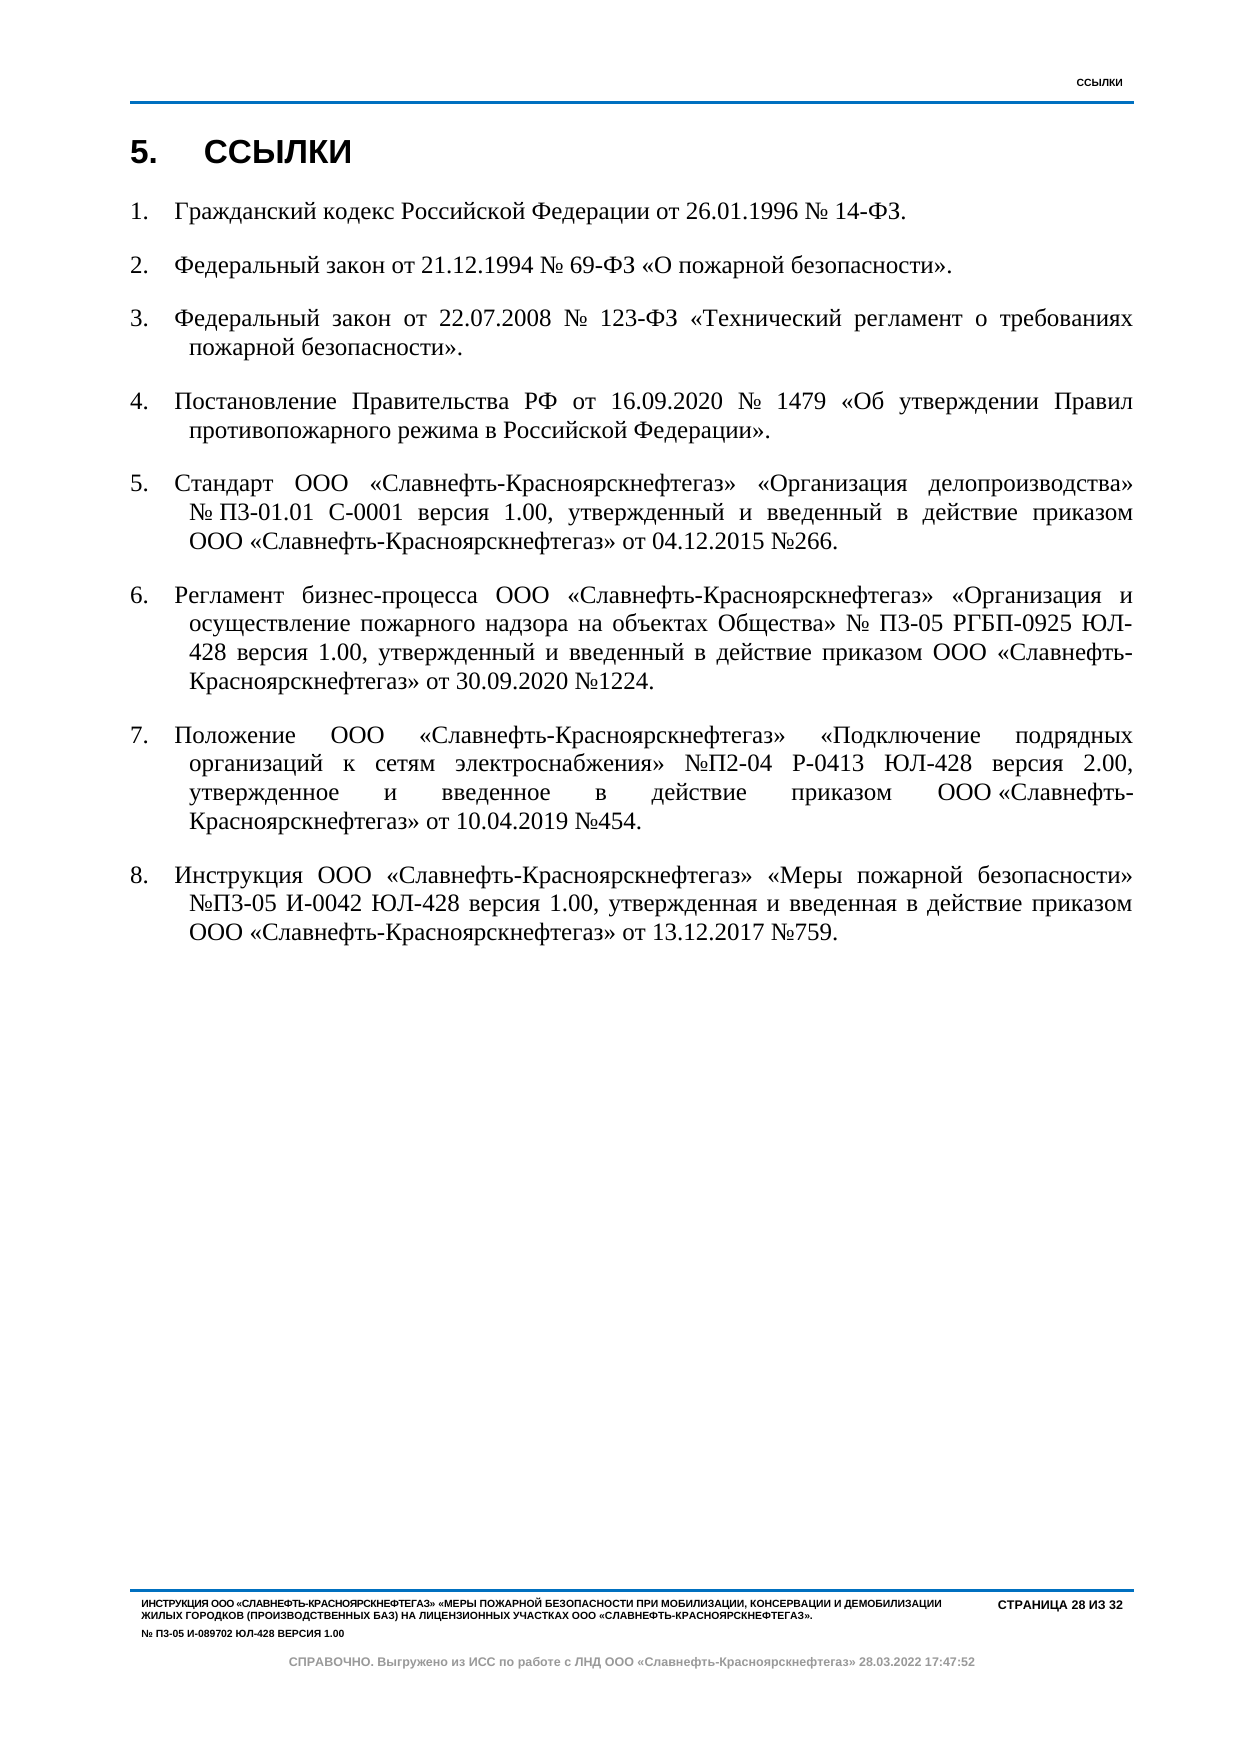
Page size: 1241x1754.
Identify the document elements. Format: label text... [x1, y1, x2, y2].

list Стандарт ООО «Славнефть-Красноярскнефтегаз» «Организация делопроизводства» № П3-01.01 С-0001 версия 1.00, утвержденный и введенный в действие приказом ООО «Славнефть-Красноярскнефтегаз» от 04.12.2015 №266. [130, 468, 1134, 555]
list Федеральный закон от 21.12.1994 № 69-ФЗ «О пожарной безопасности». [130, 250, 1134, 278]
list Гражданский кодекс Российской Федерации от 26.01.1996 № 14-ФЗ. [130, 196, 1134, 225]
list Инструкция ООО «Славнефть-Красноярскнефтегаз» «Меры пожарной безопасности» №П3-05 И-0042 ЮЛ-428 версия 1.00, утвержденная и введенная в действие приказом ООО «Славнефть-Красноярскнефтегаз» от 13.12.2017 №759. [130, 860, 1134, 946]
list Постановление Правительства РФ от 16.09.2020 № 1479 «Об утверждении Правил противопожарного режима в Российской Федерации». [130, 386, 1134, 443]
subtitle 5. ССЫЛКИ [130, 133, 1134, 171]
list Федеральный закон от 22.07.2008 № 123-ФЗ «Технический регламент о требованиях пожарной безопасности». [130, 303, 1134, 361]
list Положение ООО «Славнефть-Красноярскнефтегаз» «Подключение подрядных организаций к сетям электроснабжения» №П2-04 Р-0413 ЮЛ-428 версия 2.00, утвержденное и введенное в действие приказом ООО «Славнефть-Красноярскнефтегаз» от 10.04.2019 №454. [130, 720, 1134, 835]
list Регламент бизнес-процесса ООО «Славнефть-Красноярскнефтегаз» «Организация и осуществление пожарного надзора на объектах Общества» № П3-05 РГБП-0925 ЮЛ-428 версия 1.00, утвержденный и введенный в действие приказом ООО «Славнефть-Красноярскнефтегаз» от 30.09.2020 №1224. [130, 580, 1134, 695]
